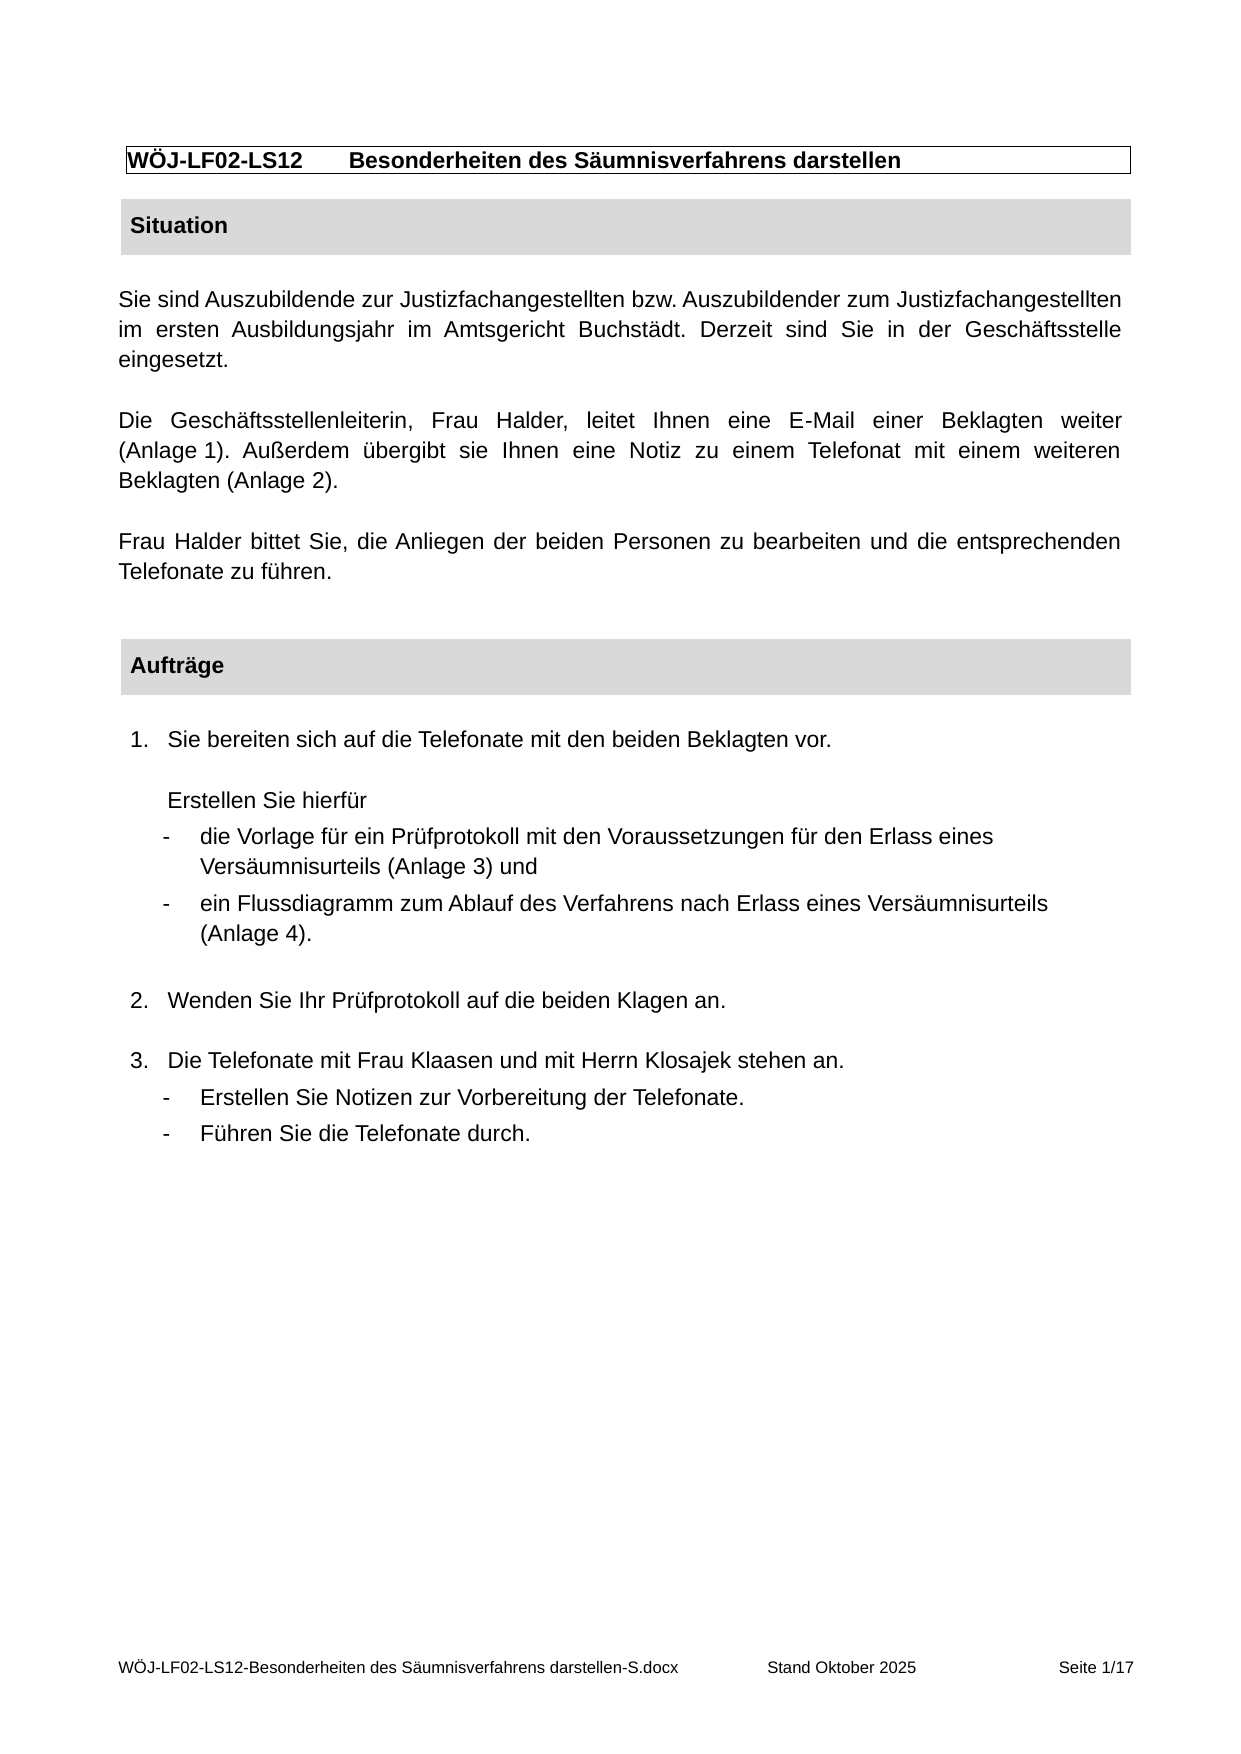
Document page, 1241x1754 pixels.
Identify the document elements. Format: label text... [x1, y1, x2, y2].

text die Vorlage für ein Prüfprotokoll mit den Voraussetzungen für den Erlass eines Versäumnisurteils (Anlage 3) und [162, 823, 1134, 879]
text Die Geschäftsstellenleiterin, Frau Halder, leitet Ihnen eine E-Mail einer Beklagten weiter (Anlage 1). Außerdem übergibt sie Ihnen eine Notiz zu einem Telefonat mit einem weiteren Beklagten (Anlage 2). [118, 407, 1122, 494]
text Die Telefonate mit Frau Klaasen und mit Herrn Klosajek stehen an. [130, 1047, 1134, 1073]
text Erstellen Sie Notizen zur Vorbereitung der Telefonate. [162, 1083, 1134, 1110]
text Aufträge [122, 640, 1130, 694]
text ein Flussdiagramm zum Ablauf des Verfahrens nach Erlass eines Versäumnisurteils (Anlage 4). [162, 890, 1134, 946]
text Frau Halder bittet Sie, die Anliegen der beiden Personen zu bearbeiten und die entsprechenden Telefonate zu führen. [118, 528, 1122, 584]
text Sie bereiten sich auf die Telefonate mit den beiden Beklagten vor. [130, 726, 1134, 752]
text Führen Sie die Telefonate durch. [162, 1120, 1134, 1146]
text WÖJ-LF02-LS12 Besonderheiten des Säumnisverfahrens darstellen [127, 147, 1130, 173]
text Wenden Sie Ihr Prüfprotokoll auf die beiden Klagen an. [130, 987, 1134, 1013]
text Situation [122, 200, 1130, 254]
text Sie sind Auszubildende zur Justizfachangestellten bzw. Auszubildender zum Justizfachangestellten im ersten Ausbildungsjahr im Amtsgericht Buchstädt. Derzeit sind Sie in der Geschäftsstelle eingesetzt. [118, 286, 1122, 373]
text Erstellen Sie hierfür [167, 787, 1134, 813]
